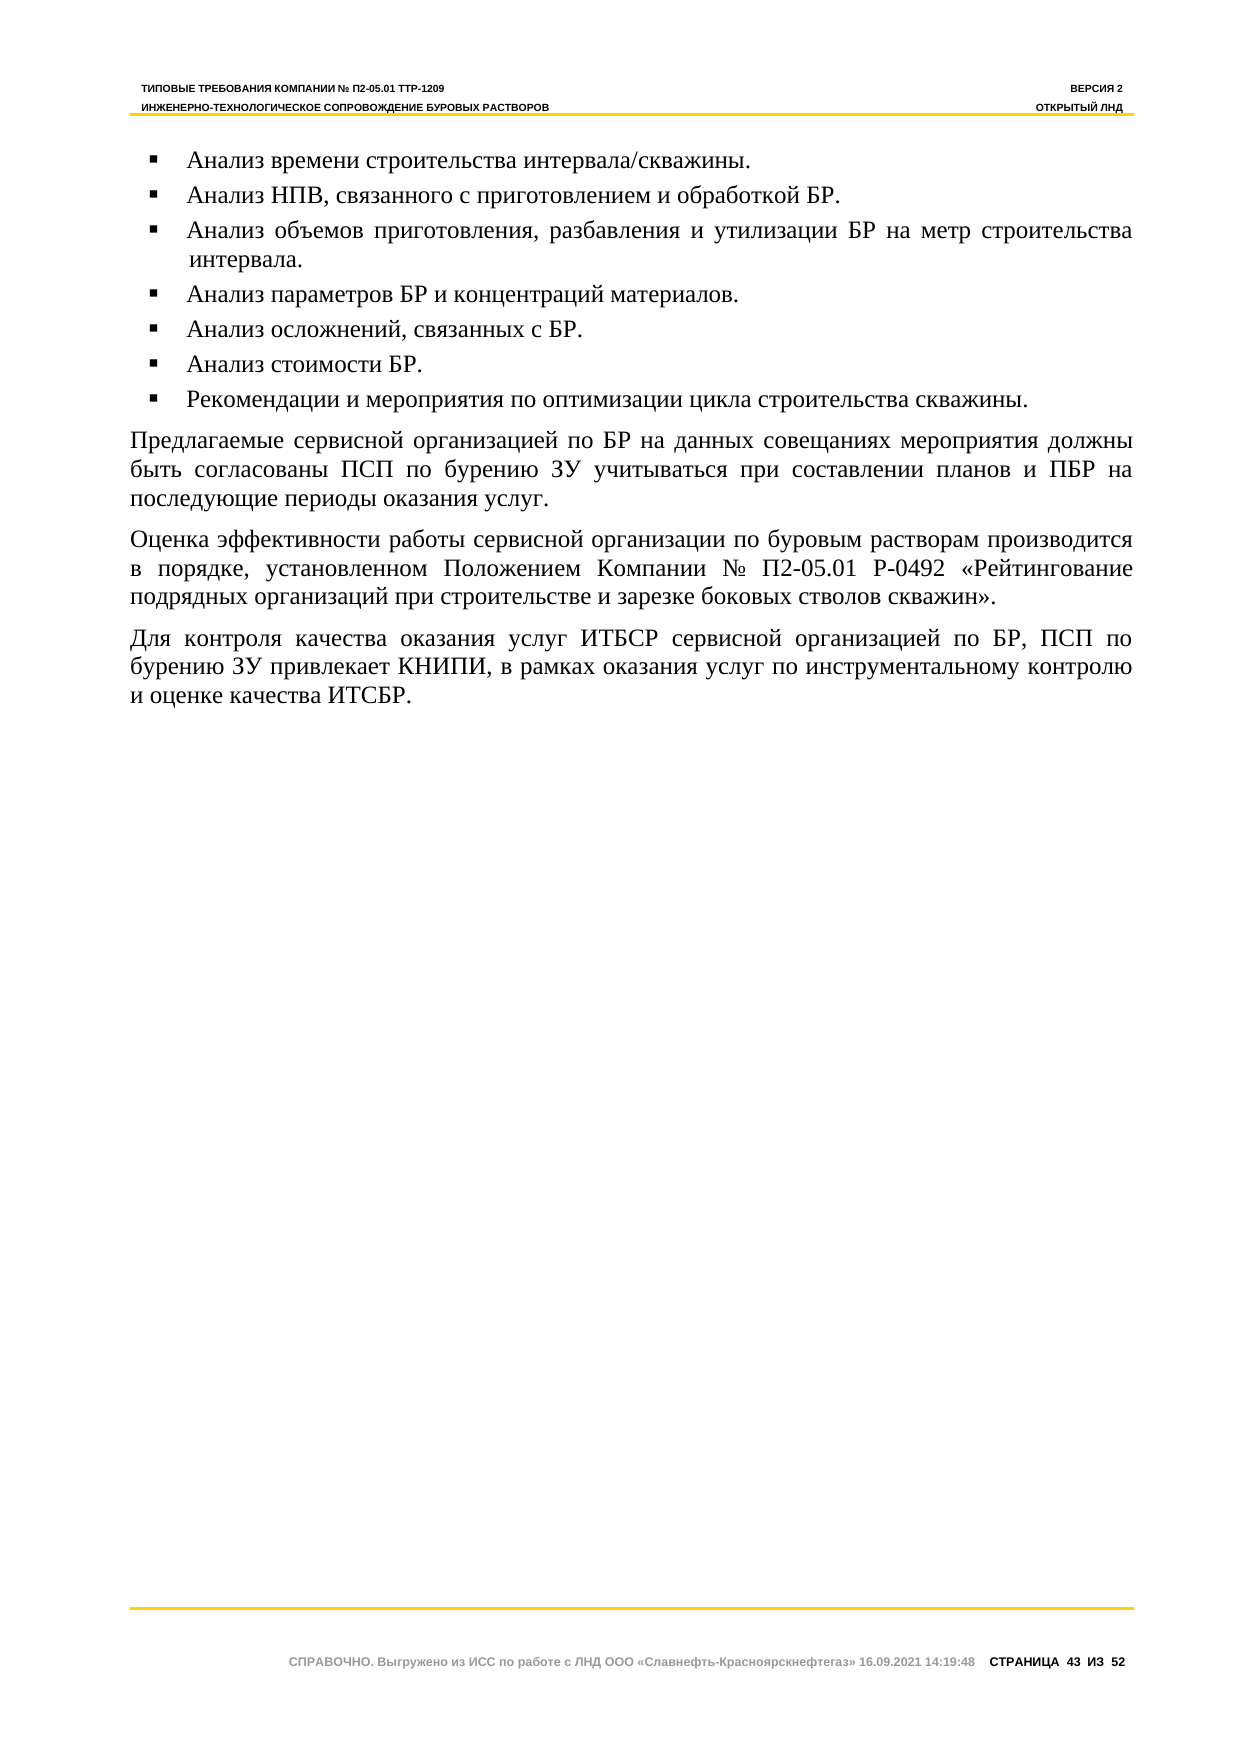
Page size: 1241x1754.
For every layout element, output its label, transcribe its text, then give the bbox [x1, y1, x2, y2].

list Рекомендации и мероприятия по оптимизации цикла строительства скважины. [148, 384, 1134, 413]
list Анализ параметров БР и концентраций материалов. [148, 279, 1134, 308]
list Анализ НПВ, связанного с приготовлением и обработкой БР. [148, 180, 1134, 209]
list Анализ осложнений, связанных с БР. [148, 314, 1134, 343]
text Оценка эффективности работы сервисной организации по буровым растворам производится в порядке, установленном Положением Компании № П2-05.01 Р-0492 «Рейтингование подрядных организаций при строительстве и зарезке боковых стволов скважин». [130, 524, 1134, 610]
list Анализ стоимости БР. [148, 349, 1134, 378]
list Анализ объемов приготовления, разбавления и утилизации БР на метр строительства интервала. [148, 215, 1134, 273]
list Анализ времени строительства интервала/скважины. [148, 145, 1134, 174]
text Для контроля качества оказания услуг ИТБСР сервисной организацией по БР, ПСП по бурению ЗУ привлекает КНИПИ, в рамках оказания услуг по инструментальному контролю и оценке качества ИТСБР. [130, 623, 1134, 709]
text Предлагаемые сервисной организацией по БР на данных совещаниях мероприятия должны быть согласованы ПСП по бурению ЗУ учитываться при составлении планов и ПБР на последующие периоды оказания услуг. [130, 425, 1134, 511]
